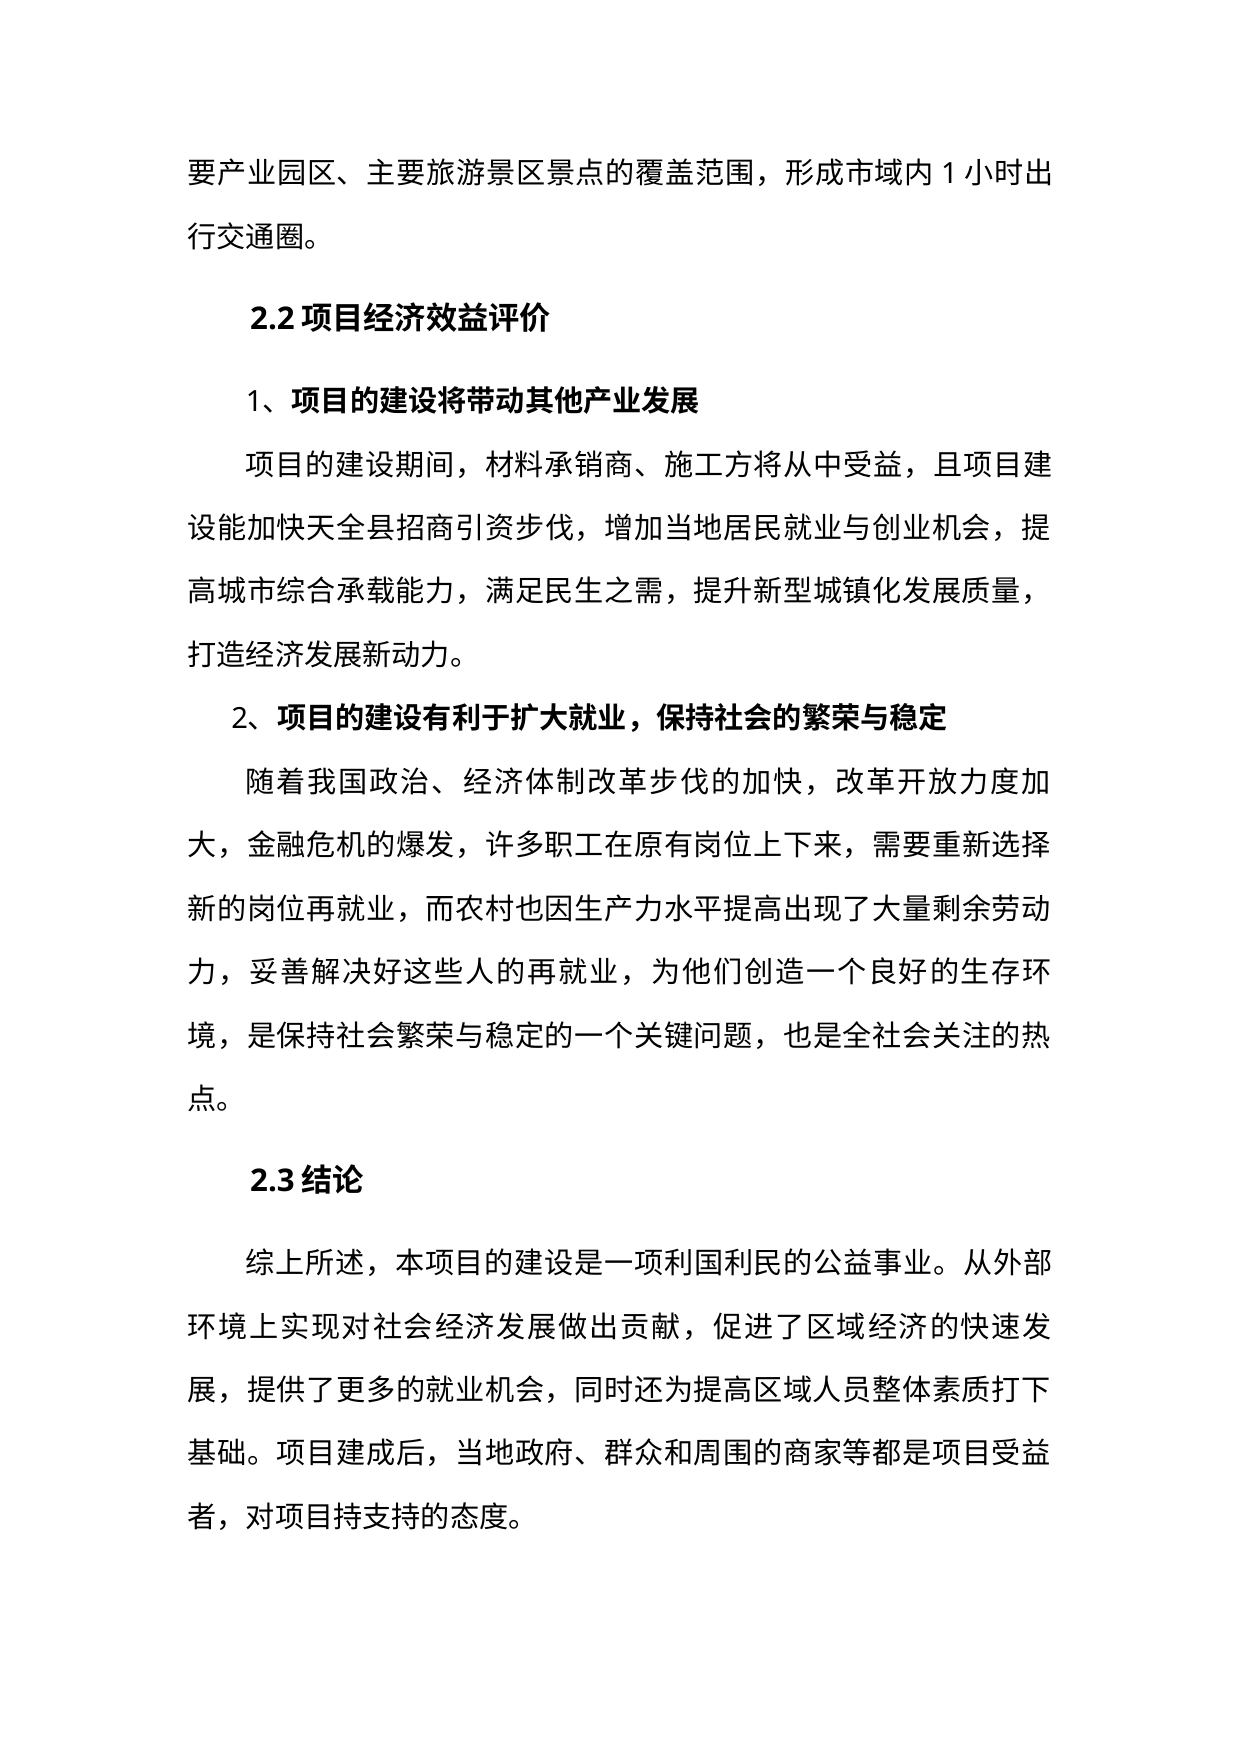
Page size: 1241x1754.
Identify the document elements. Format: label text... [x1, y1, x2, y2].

text 2.2项目经济效益评价 [187, 293, 1053, 339]
text 综上所述，本项目的建设是一项利国利民的公益事业。从外部环境上实现对社会经济发展做出贡献，促进了区域经济的快速发展，提供了更多的就业机会，同时还为提高区域人员整体素质打下基础。项目建成后，当地政府、群众和周围的商家等都是项目受益者，对项目持支持的态度。 [187, 1240, 1053, 1536]
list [187, 150, 1053, 256]
text 项目的建设期间，材料承销商、施工方将从中受益，且项目建设能加快天全县招商引资步伐，增加当地居民就业与创业机会，提高城市综合承载能力，满足民生之需，提升新型城镇化发展质量，打造经济发展新动力。 [187, 441, 1053, 674]
text 1、项目的建设将带动其他产业发展 [187, 378, 1053, 420]
text 随着我国政治、经济体制改革步伐的加快，改革开放力度加大，金融危机的爆发，许多职工在原有岗位上下来，需要重新选择新的岗位再就业，而农村也因生产力水平提高出现了大量剩余劳动力，妥善解决好这些人的再就业，为他们创造一个良好的生存环境，是保持社会繁荣与稳定的一个关键问题，也是全社会关注的热点。 [187, 758, 1053, 1118]
text 2.3结论 [187, 1155, 1053, 1201]
text 2、项目的建设有利于扩大就业，保持社会的繁荣与稳定 [187, 695, 1053, 737]
